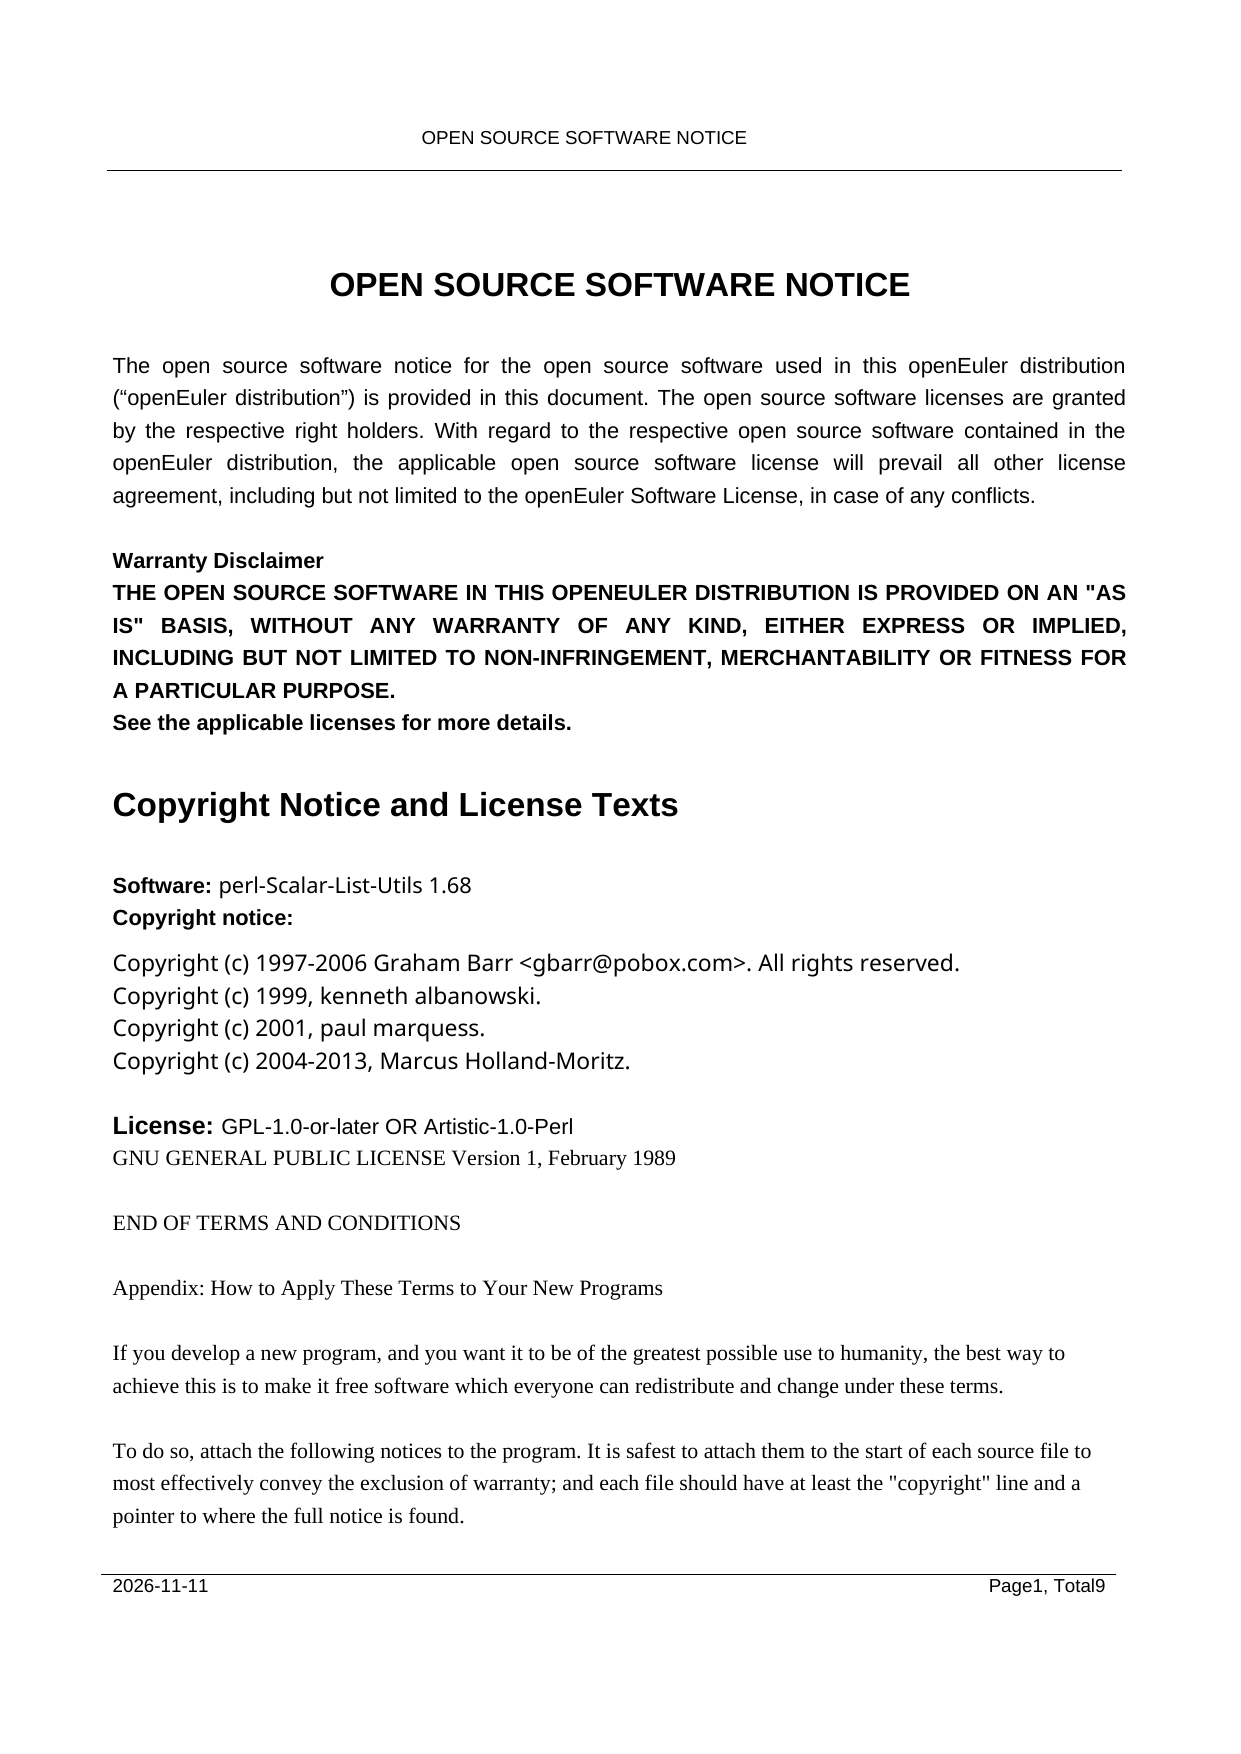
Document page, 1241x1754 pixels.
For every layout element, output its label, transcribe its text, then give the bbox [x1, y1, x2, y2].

text THE OPEN SOURCE SOFTWARE IN THIS OPENEULER DISTRIBUTION IS PROVIDED ON AN "AS IS" BASIS, WITHOUT ANY WARRANTY OF ANY KIND, EITHER EXPRESS OR IMPLIED, INCLUDING BUT NOT LIMITED TO NON-INFRINGEMENT, MERCHANTABILITY OR FITNESS FOR A PARTICULAR PURPOSE. See the applicable licenses for more details. [112, 576, 1128, 739]
text OPEN SOURCE SOFTWARE NOTICE [112, 251, 1128, 316]
text Copyright Notice and License Texts [112, 771, 1128, 836]
text The open source software notice for the open source software used in this openEuler distribution (“openEuler distribution”) is provided in this document. The open source software licenses are granted by the respective right holders. With regard to the respective open source software contained in the openEuler distribution, the applicable open source software license will prevail all other license agreement, including but not limited to the openEuler Software License, in case of any conflicts. [112, 349, 1128, 511]
title Software: perl-Scalar-List-Utils 1.68 [112, 869, 1128, 901]
text License: GPL-1.0-or-later OR Artistic-1.0-Perl [112, 1109, 1128, 1142]
text Copyright (c) 1997-2006 Graham Barr <gbarr@pobox.com>. All rights reserved. Copyright (c) 1999, kenneth albanowski. Copyright (c) 2001, paul marquess. Copyright (c) 2004-2013, Marcus Holland-Moritz. [112, 947, 1128, 1109]
text Copyright notice: [112, 901, 1128, 934]
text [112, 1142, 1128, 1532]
text Warranty Disclaimer [112, 544, 1128, 576]
